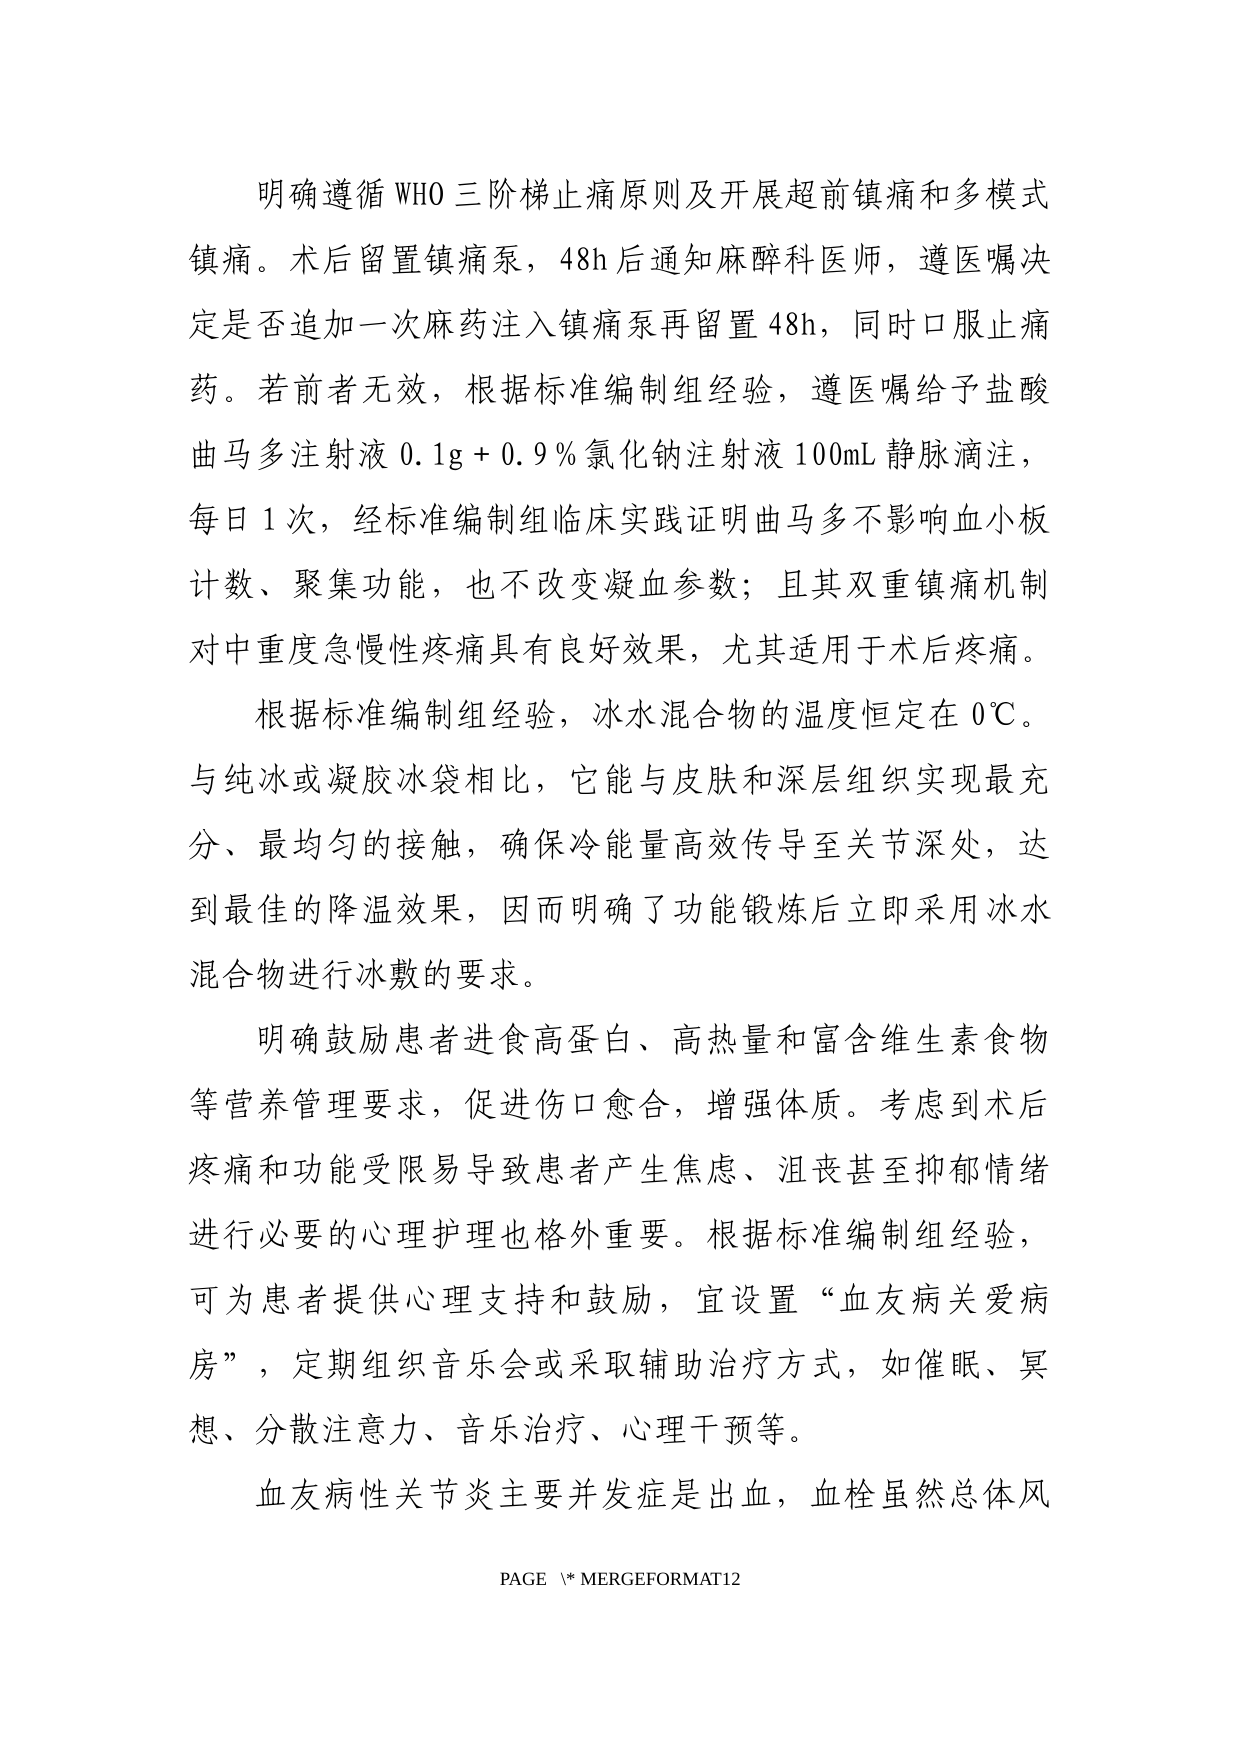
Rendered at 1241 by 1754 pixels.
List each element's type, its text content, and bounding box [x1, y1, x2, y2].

text 根据标准编制组经验，冰水混合物的温度恒定在0℃。与纯冰或凝胶冰袋相比，它能与皮肤和深层组织实现最充分、最均匀的接触，确保冷能量高效传导至关节深处，达到最佳的降温效果，因而明确了功能锻炼后立即采用冰水混合物进行冰敷的要求。 [187, 680, 1053, 1005]
text 明确鼓励患者进食高蛋白、高热量和富含维生素食物等营养管理要求，促进伤口愈合，增强体质。考虑到术后疼痛和功能受限易导致患者产生焦虑、沮丧甚至抑郁情绪，进行必要的心理护理也格外重要。根据标准编制组经验，可为患者提供心理支持和鼓励，宜设置“血友病关爱病房”，定期组织音乐会或采取辅助治疗方式，如催眠、冥想、分散注意力、音乐治疗、心理干预等。 [187, 1005, 1053, 1460]
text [187, 1460, 1053, 1525]
text 明确遵循WHO三阶梯止痛原则及开展超前镇痛和多模式镇痛。术后留置镇痛泵，48h后通知麻醉科医师，遵医嘱决定是否追加一次麻药注入镇痛泵再留置48h，同时口服止痛药。若前者无效，根据标准编制组经验，遵医嘱给予盐酸曲马多注射液0.1g＋0.9％氯化钠注射液100mL静脉滴注，每日1次，经标准编制组临床实践证明曲马多不影响血小板计数、聚集功能，也不改变凝血参数；且其双重镇痛机制对中重度急慢性疼痛具有良好效果，尤其适用于术后疼痛。 [187, 160, 1053, 680]
